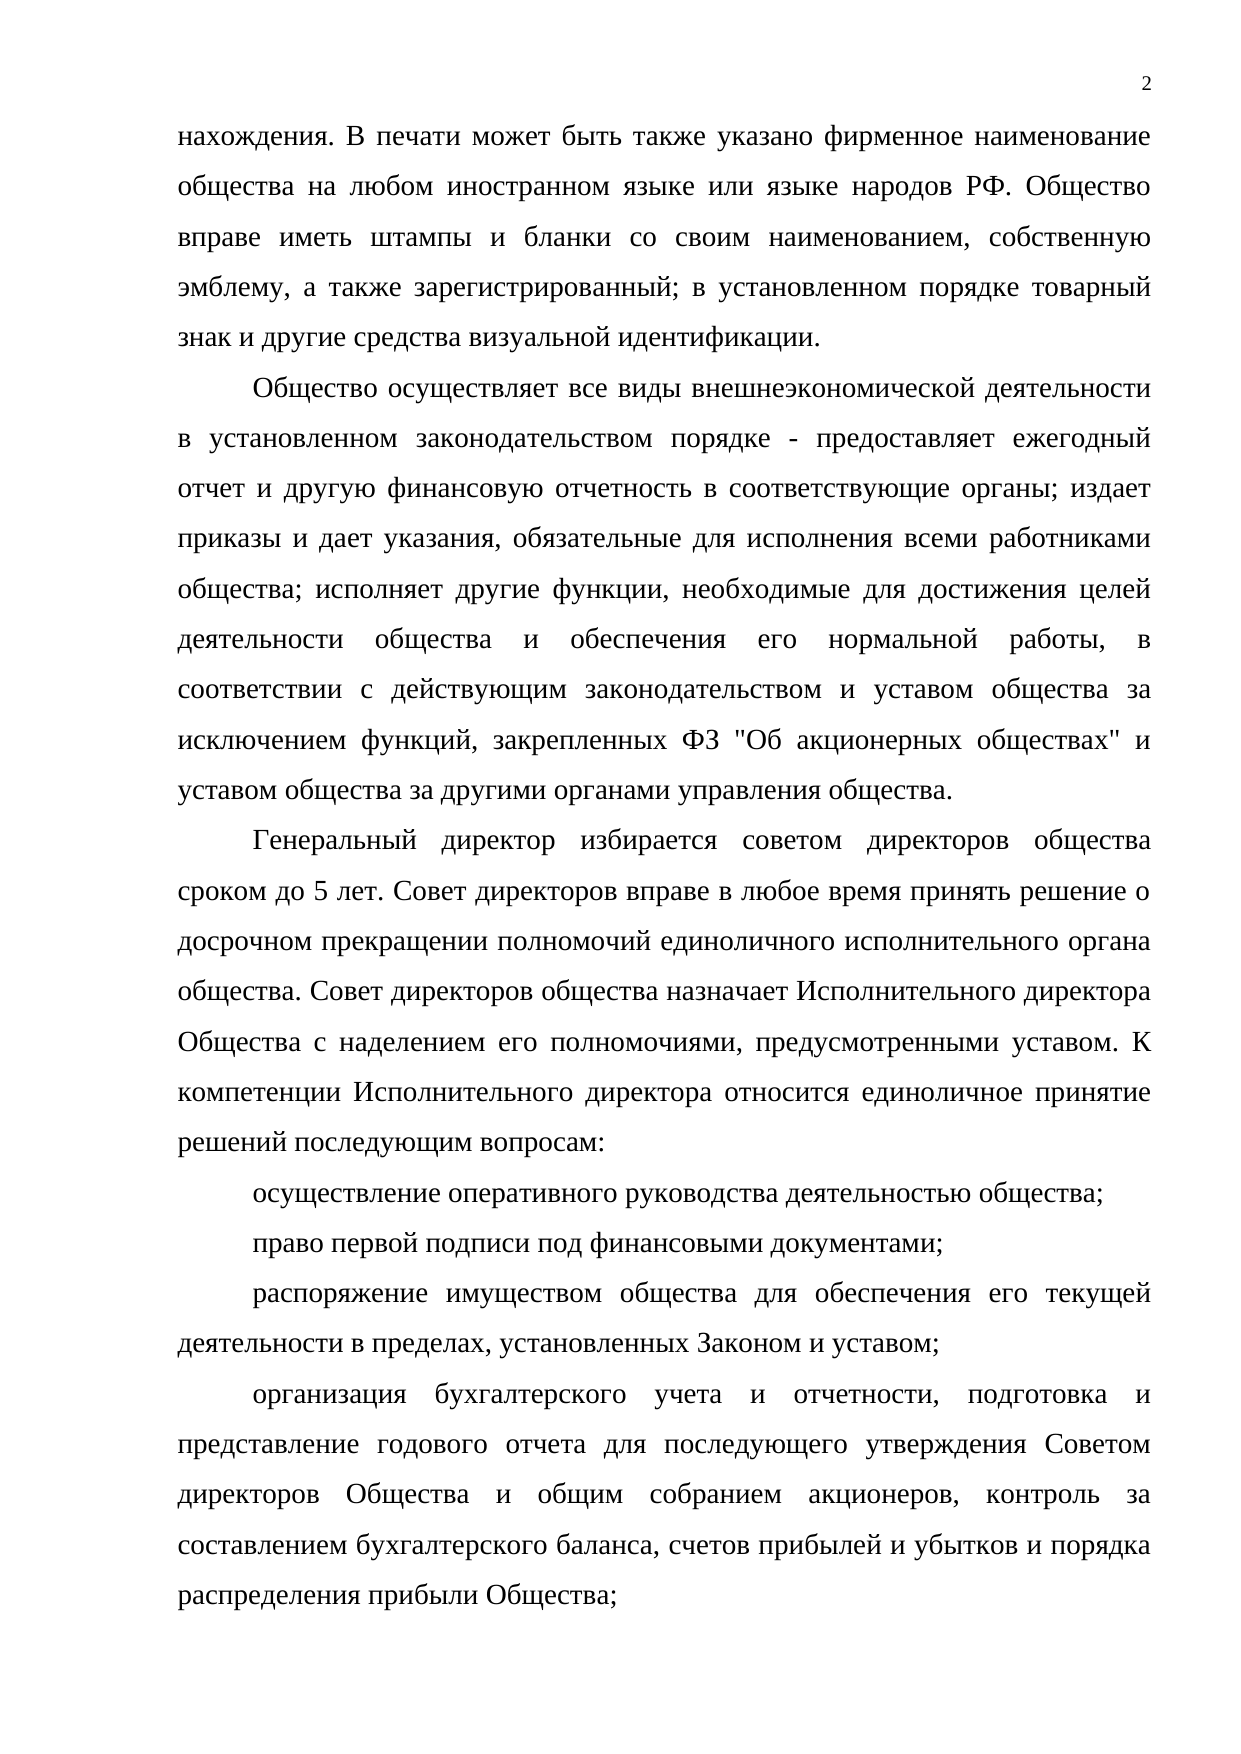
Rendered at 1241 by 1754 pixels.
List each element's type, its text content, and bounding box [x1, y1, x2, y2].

text Общество осуществляет все виды внешнеэкономической деятельности в установленном законодательством порядке - предоставляет ежегодный отчет и другую финансовую отчетность в соответствующие органы; издает приказы и дает указания, обязательные для исполнения всеми работниками общества; исполняет другие функции, необходимые для достижения целей деятельности общества и обеспечения его нормальной работы, в соответствии с действующим законодательством и уставом общества за исключением функций, закрепленных ФЗ "Об акционерных обществах" и уставом общества за другими органами управления общества. [177, 370, 1152, 806]
text осуществление оперативного руководства деятельностью общества; [177, 1175, 1152, 1208]
text право первой подписи под финансовыми документами; [177, 1225, 1152, 1258]
text Генеральный директор избирается советом директоров общества сроком до 5 лет. Совет директоров вправе в любое время принять решение о досрочном прекращении полномочий единоличного исполнительного органа общества. Совет директоров общества назначает Исполнительного директора Общества с наделением его полномочиями, предусмотренными уставом. К компетенции Исполнительного директора относится единоличное принятие решений последующим вопросам: [177, 822, 1152, 1158]
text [177, 118, 1152, 353]
text распоряжение имуществом общества для обеспечения его текущей деятельности в пределах, установленных Законом и уставом; [177, 1275, 1152, 1359]
text организация бухгалтерского учета и отчетности, подготовка и представление годового отчета для последующего утверждения Советом директоров Общества и общим собранием акционеров, контроль за составлением бухгалтерского баланса, счетов прибылей и убытков и порядка распределения прибыли Общества; [177, 1376, 1152, 1611]
